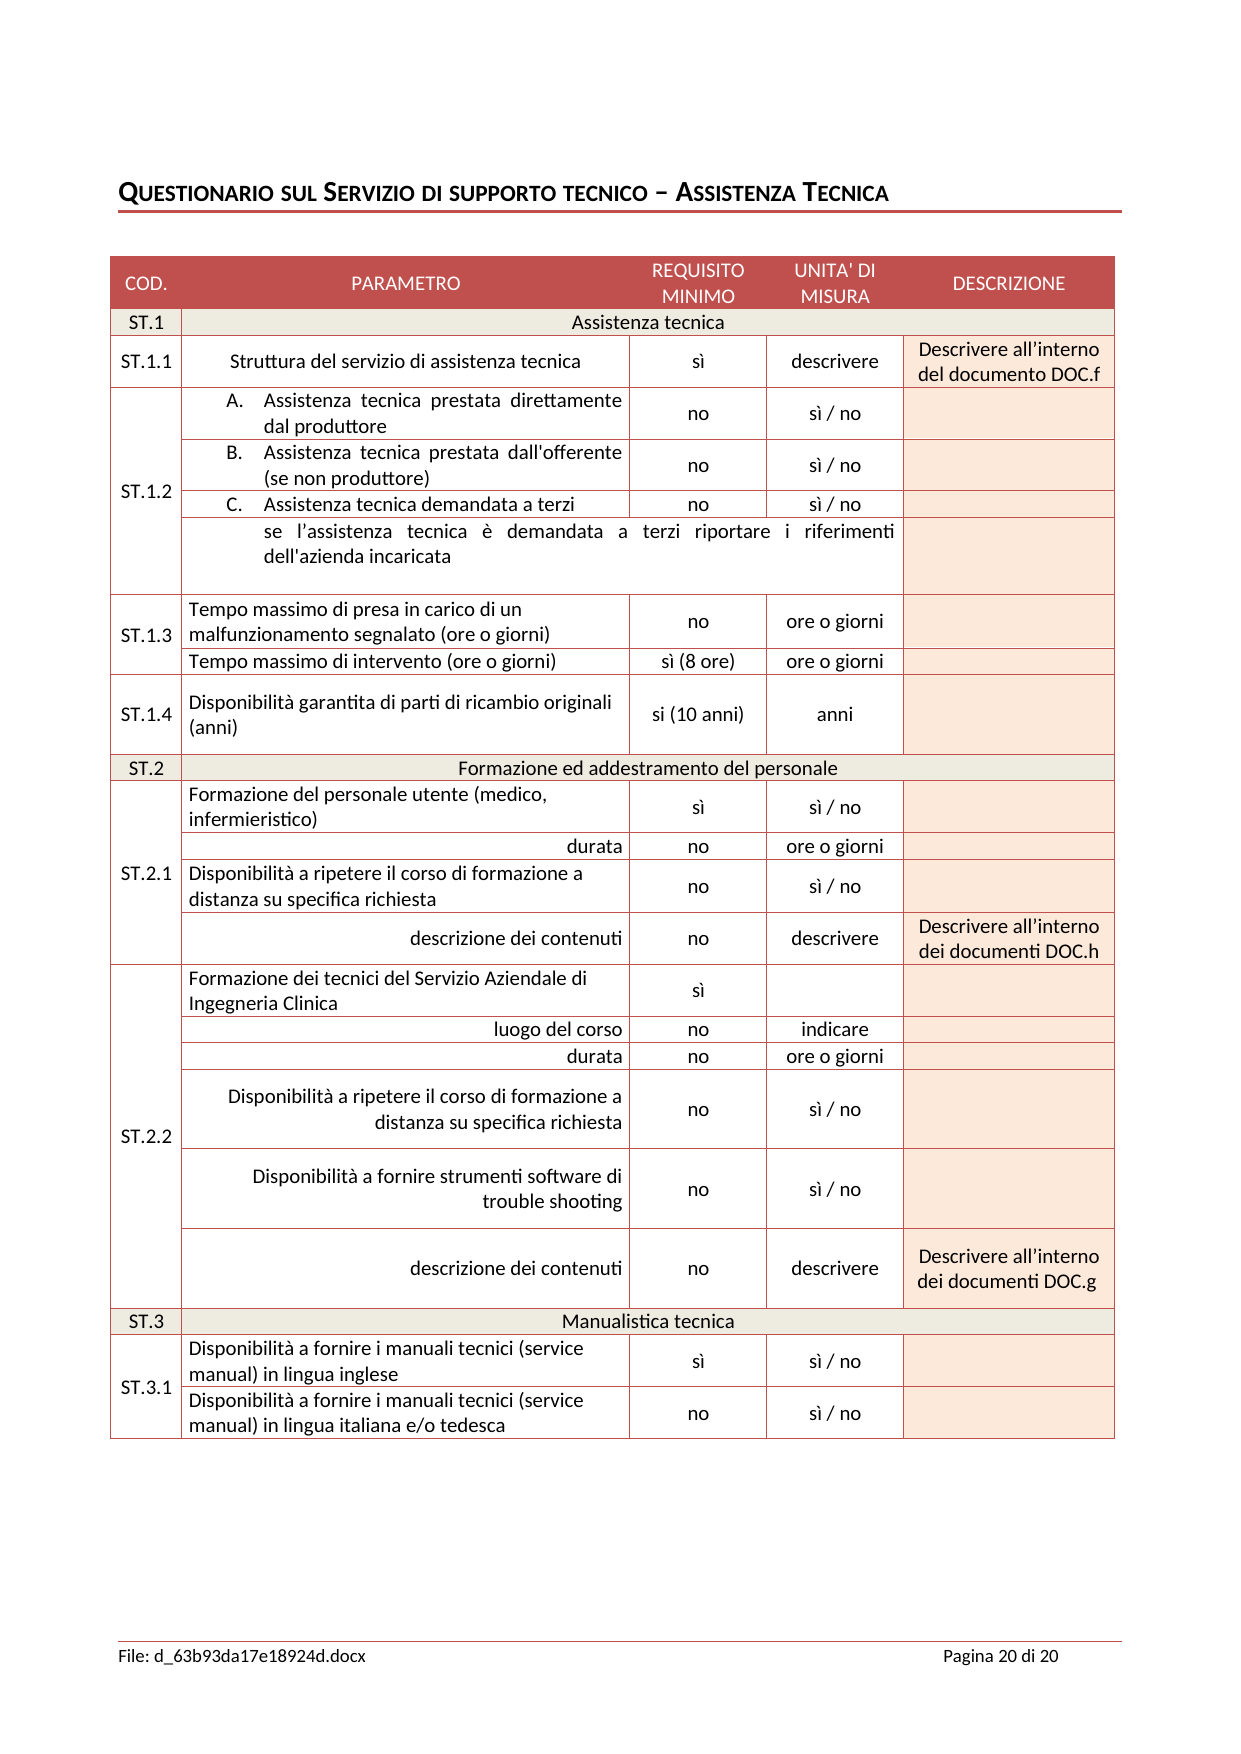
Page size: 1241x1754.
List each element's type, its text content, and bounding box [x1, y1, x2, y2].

table_cell anni [767, 675, 903, 754]
table_cell indicare [767, 1017, 903, 1042]
table_cell si (10 anni) [630, 675, 766, 754]
table_cell Disponibilità garantita di parti di ricambio originali (anni) [182, 675, 629, 754]
table_cell ST.2.2 [111, 965, 181, 1308]
table_cell descrizione dei contenuti [182, 1229, 629, 1308]
table_cell no [630, 1387, 766, 1438]
table_cell no [630, 833, 766, 859]
table_cell ST.1.4 [111, 675, 181, 754]
table_cell Tempo massimo di intervento (ore o giorni) [182, 649, 629, 674]
table_cell sì / no [767, 1070, 903, 1148]
table_cell sì [630, 1335, 766, 1386]
table_header PARAMETRO [182, 258, 629, 308]
table_cell [904, 1043, 1114, 1069]
table_cell [904, 1335, 1114, 1386]
table_cell Descrivere all’interno del documento DOC.f [904, 336, 1114, 387]
table_cell sì / no [767, 860, 903, 912]
table_cell Assistenza tecnica demandata a terzi [182, 491, 629, 517]
table_cell Assistenza tecnica [182, 309, 1114, 335]
table_cell [904, 860, 1114, 912]
table_cell [904, 388, 1114, 438]
table_cell ore o giorni [767, 1043, 903, 1069]
table_cell durata [182, 833, 629, 859]
table_cell [904, 1070, 1114, 1148]
table_cell [904, 1149, 1114, 1228]
table_cell ore o giorni [767, 649, 903, 674]
table_cell Disponibilità a ripetere il corso di formazione a distanza su specifica richiesta [182, 860, 629, 912]
table_cell Manualistica tecnica [182, 1309, 1114, 1334]
table_cell luogo del corso [182, 1017, 629, 1042]
table_cell [904, 491, 1114, 517]
table_cell sì / no [767, 1335, 903, 1386]
table_cell [904, 440, 1114, 490]
table_cell se l’assistenza tecnica è demandata a terzi riportare i riferimenti dell'azienda incaricata [182, 518, 903, 594]
table_cell no [630, 440, 766, 490]
table_cell Struttura del servizio di assistenza tecnica [182, 336, 629, 387]
table_cell no [630, 595, 766, 647]
table_cell descrivere [767, 1229, 903, 1308]
table_cell sì / no [767, 1149, 903, 1228]
table_cell [904, 833, 1114, 859]
table_cell [904, 781, 1114, 832]
table_cell sì / no [767, 781, 903, 832]
table_cell Tempo massimo di presa in carico di un malfunzionamento segnalato (ore o giorni) [182, 595, 629, 647]
table_cell [767, 965, 903, 1016]
table_cell [904, 649, 1114, 674]
table_cell [904, 1017, 1114, 1042]
table_cell ST.1.3 [111, 595, 181, 674]
table_cell Formazione dei tecnici del Servizio Aziendale di Ingegneria Clinica [182, 965, 629, 1016]
table_cell Disponibilità a fornire i manuali tecnici (service manual) in lingua inglese [182, 1335, 629, 1386]
table_cell sì (8 ore) [630, 649, 766, 674]
table_cell sì / no [767, 440, 903, 490]
table_cell ST.2 [111, 755, 181, 780]
table_cell Formazione del personale utente (medico, infermieristico) [182, 781, 629, 832]
table_cell Disponibilità a fornire i manuali tecnici (service manual) in lingua italiana e/o tedesca [182, 1387, 629, 1438]
table_cell [904, 1387, 1114, 1438]
table_cell ore o giorni [767, 833, 903, 859]
table_cell no [630, 388, 766, 438]
table_cell sì [630, 336, 766, 387]
table_cell descrivere [767, 336, 903, 387]
table_cell sì [630, 781, 766, 832]
table_cell [904, 518, 1114, 594]
table_cell Descrivere all’interno dei documenti DOC.g [904, 1229, 1114, 1308]
table_cell no [630, 860, 766, 912]
table_cell [904, 675, 1114, 754]
table_header UNITA' DI MISURA [767, 258, 903, 308]
table_cell ST.1.2 [111, 388, 181, 594]
table_cell Assistenza tecnica prestata direttamente dal produttore [182, 388, 629, 438]
table_cell no [630, 491, 766, 517]
table_cell sì / no [767, 1387, 903, 1438]
table_header DESCRIZIONE [904, 258, 1114, 308]
subtitle Questionario sul Servizio di supporto tecnico – Assistenza Tecnica [118, 173, 1122, 210]
table_cell durata [182, 1043, 629, 1069]
table_cell sì / no [767, 388, 903, 438]
table_cell no [630, 1017, 766, 1042]
table_cell ore o giorni [767, 595, 903, 647]
table_cell no [630, 913, 766, 964]
table_cell Formazione ed addestramento del personale [182, 755, 1114, 780]
table_cell ST.2.1 [111, 781, 181, 964]
table_cell no [630, 1149, 766, 1228]
table_cell Disponibilità a ripetere il corso di formazione a distanza su specifica richiesta [182, 1070, 629, 1148]
table_cell no [630, 1229, 766, 1308]
table_cell descrivere [767, 913, 903, 964]
table_cell Disponibilità a fornire strumenti software di trouble shooting [182, 1149, 629, 1228]
table_cell Descrivere all’interno dei documenti DOC.h [904, 913, 1114, 964]
table_cell sì [630, 965, 766, 1016]
table_cell no [630, 1043, 766, 1069]
table_cell ST.1 [111, 309, 181, 335]
table_cell [904, 965, 1114, 1016]
table_cell ST.3.1 [111, 1335, 181, 1438]
table_cell [904, 595, 1114, 647]
table_cell Assistenza tecnica prestata dall'offerente (se non produttore) [182, 440, 629, 490]
table_header REQUISITO MINIMO [630, 258, 766, 308]
table_cell ST.3 [111, 1309, 181, 1334]
table_cell descrizione dei contenuti [182, 913, 629, 964]
table_cell sì / no [767, 491, 903, 517]
table_header COD. [111, 258, 181, 308]
table_cell ST.1.1 [111, 336, 181, 387]
table_cell no [630, 1070, 766, 1148]
